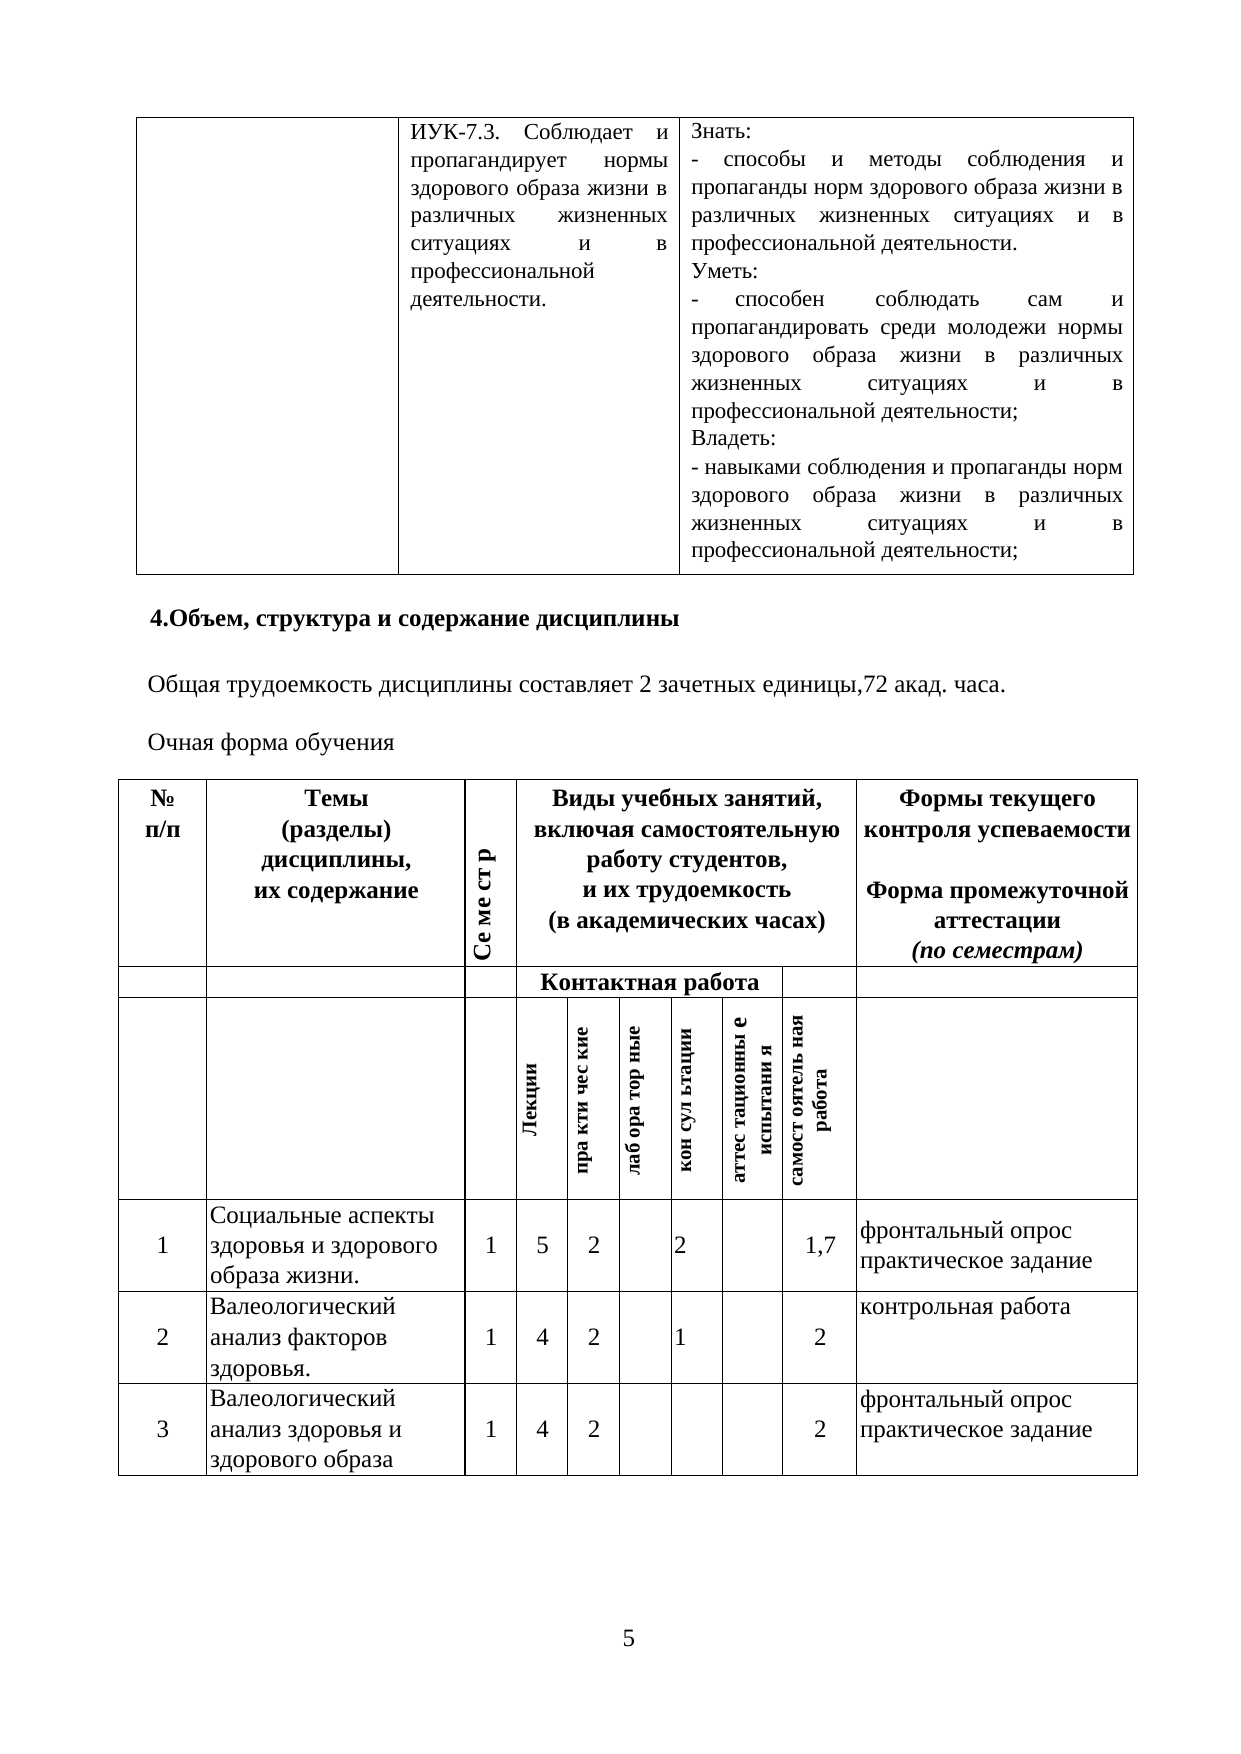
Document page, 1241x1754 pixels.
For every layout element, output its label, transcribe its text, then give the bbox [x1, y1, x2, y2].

table_cell [783, 967, 856, 997]
table_cell фронтальный опрос практическое задание [857, 1200, 1137, 1291]
table_header Темы (разделы) дисциплины, их содержание [207, 780, 464, 966]
table_cell самост оятель ная работа [783, 998, 856, 1199]
table_cell 2 [568, 1384, 619, 1474]
table_cell кон сул ьтации [672, 998, 722, 1199]
table_header № п/п [119, 780, 206, 966]
table_cell 2 [568, 1292, 619, 1383]
table_header ИУК-7.3. Соблюдает и пропагандирует нормы здорового образа жизни в различных жизненных ситуациях и в профессиональной деятельности. [399, 118, 679, 573]
table_cell 1 [119, 1200, 206, 1291]
table_header Формы текущего контроля успеваемости Форма промежуточной аттестации (по семестрам) [857, 780, 1137, 966]
table_cell [723, 1292, 782, 1383]
table_cell [857, 967, 1137, 997]
table_cell [466, 967, 516, 997]
table_cell 2 [568, 1200, 619, 1291]
table_cell фронтальный опрос практическое задание [857, 1384, 1137, 1474]
table_cell 4 [517, 1384, 567, 1474]
table_cell [119, 967, 206, 997]
table_cell Контактная работа [517, 967, 782, 997]
table_cell 1,7 [783, 1200, 856, 1291]
text Общая трудоемкость дисциплины составляет 2 зачетных единицы,72 акад. часа. [147, 670, 1163, 698]
table_cell [723, 1384, 782, 1474]
table_cell 2 [119, 1292, 206, 1383]
table_cell [620, 1384, 671, 1474]
table_cell [119, 998, 206, 1199]
table_cell лаб ора тор ные [620, 998, 671, 1199]
table_cell 1 [466, 1384, 516, 1474]
text Очная форма обучения [147, 727, 1163, 756]
table_cell 4 [517, 1292, 567, 1383]
table_cell Валеологический анализ здоровья и здорового образа [207, 1384, 464, 1474]
table_cell пра кти чес кие [568, 998, 619, 1199]
table_cell 1 [466, 1292, 516, 1383]
table_header Виды учебных занятий, включая самостоятельную работу студентов, и их трудоемкость (в академических часах) [517, 780, 856, 966]
table_cell [620, 1292, 671, 1383]
table_header Знать: способы и методы соблюдения и пропаганды норм здорового образа жизни в различных жизненных ситуациях и в профессиональной деятельности. Уметь: способен соблюдать сам и пропагандировать среди молодежи нормы здорового образа жизни в различных жизненных ситуациях и в профессиональной деятельности; Владеть: навыками соблюдения и пропаганды норм здорового образа жизни в различных жизненных ситуациях и в профессиональной деятельности; [680, 118, 1133, 573]
table_cell Валеологический анализ факторов здоровья. [207, 1292, 464, 1383]
table_cell контрольная работа [857, 1292, 1137, 1383]
table_cell Лекции [517, 998, 567, 1199]
table_cell [207, 967, 464, 997]
table_cell 1 [672, 1292, 722, 1383]
table_header Се ме ст р [466, 780, 516, 966]
table_cell [672, 1384, 722, 1474]
table_cell [620, 1200, 671, 1291]
table_cell 2 [783, 1384, 856, 1474]
table_cell [857, 998, 1137, 1199]
table_cell Социальные аспекты здоровья и здорового образа жизни. [207, 1200, 464, 1291]
table_cell аттес тационны е испытани я [723, 998, 782, 1199]
table_header [137, 118, 398, 573]
table_cell 1 [466, 1200, 516, 1291]
table_cell 2 [783, 1292, 856, 1383]
table_cell 2 [672, 1200, 722, 1291]
table_cell [207, 998, 464, 1199]
subtitle 4.Объем, структура и содержание дисциплины [106, 603, 684, 632]
table_cell 5 [517, 1200, 567, 1291]
table_cell [466, 998, 516, 1199]
table_cell [723, 1200, 782, 1291]
table_cell 3 [119, 1384, 206, 1474]
